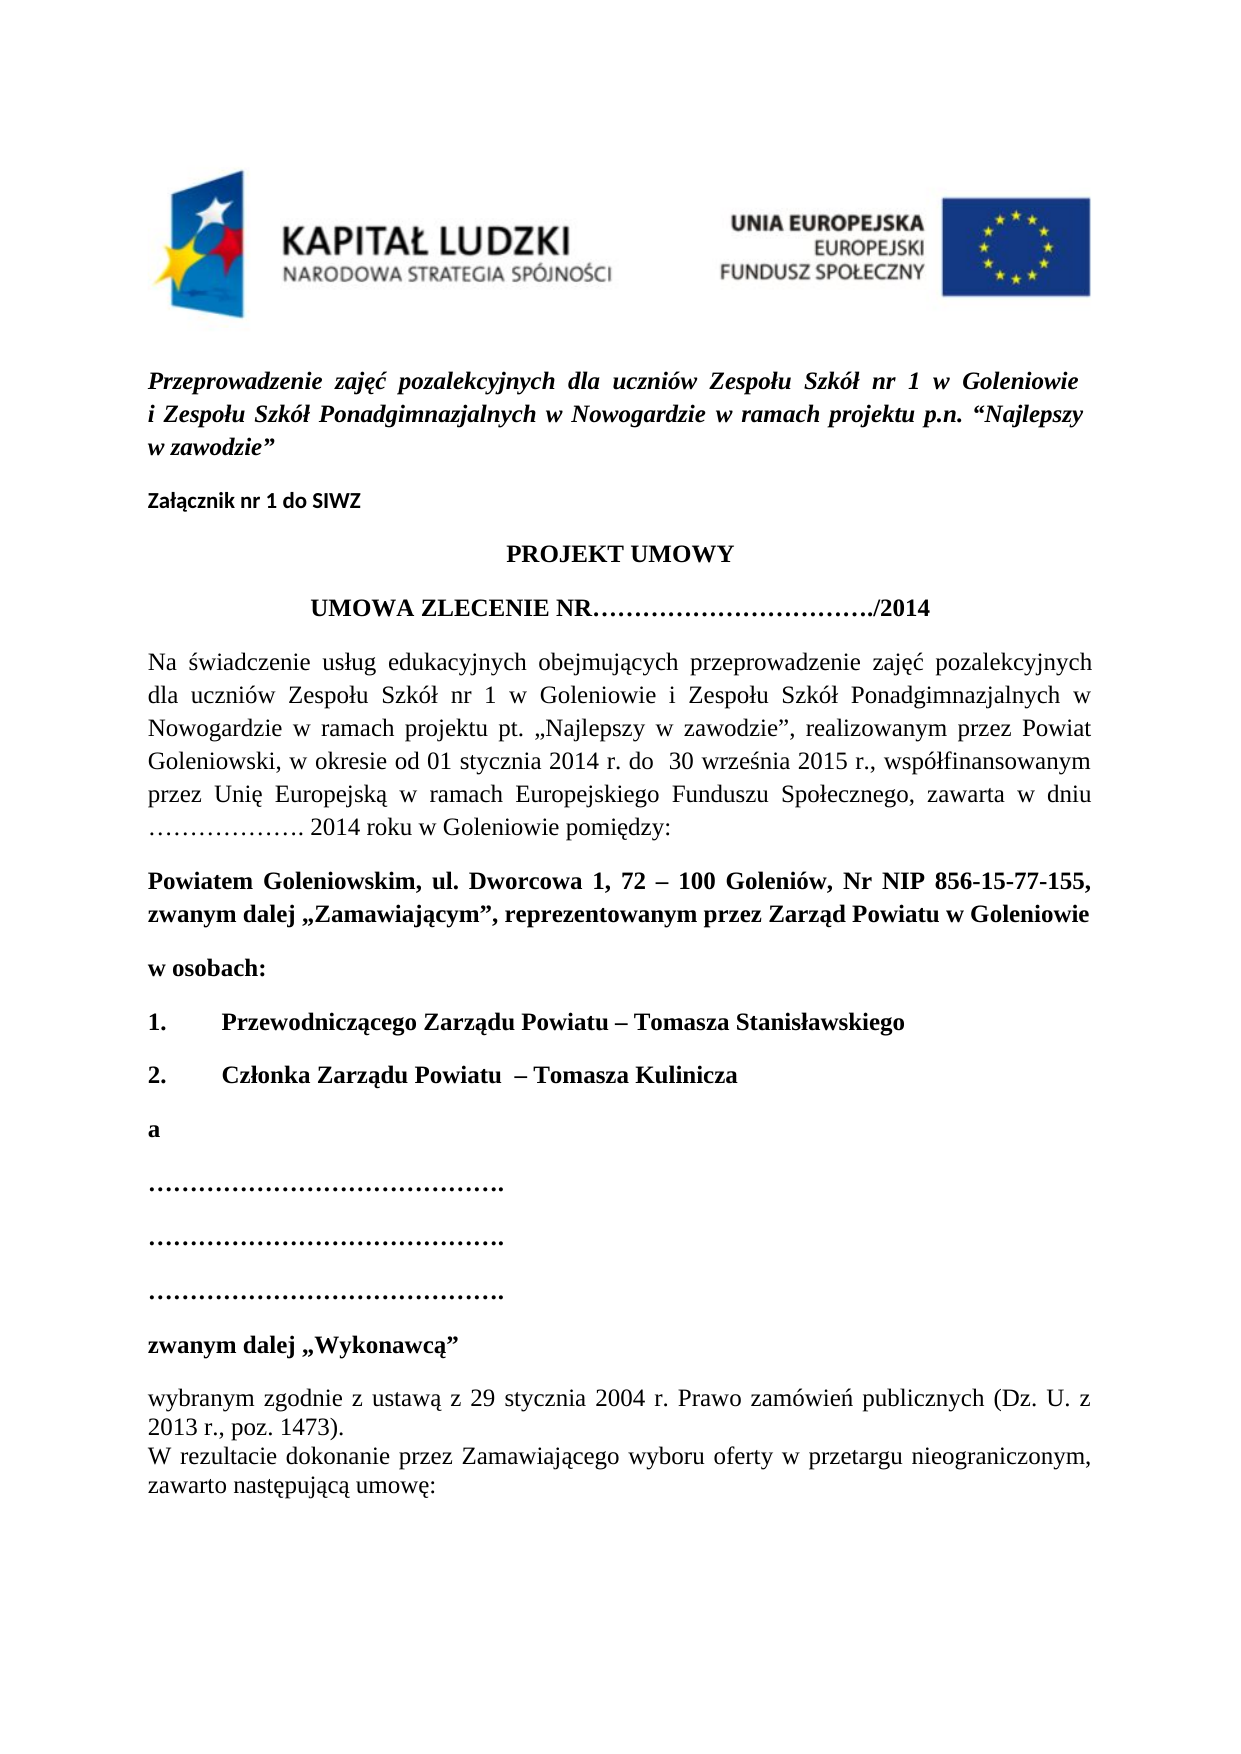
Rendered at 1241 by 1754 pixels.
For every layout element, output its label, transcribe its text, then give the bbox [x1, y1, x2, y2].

text Powiatem Goleniowskim, ul. Dworcowa 1, 72 – 100 Goleniów, Nr NIP 856-15-77-155, zwanym dalej „Zamawiającym”, reprezentowanym przez Zarząd Powiatu w Goleniowie [148, 866, 1093, 928]
text wybranym zgodnie z ustawą z 29 stycznia 2004 r. Prawo zamówień publicznych (Dz. U. z 2013 r., poz. 1473). [148, 1383, 1093, 1441]
text a [148, 1114, 1093, 1143]
text Na świadczenie usług edukacyjnych obejmujących przeprowadzenie zajęć pozalekcyjnych dla uczniów Zespołu Szkół nr 1 w Goleniowie i Zespołu Szkół Ponadgimnazjalnych w Nowogardzie w ramach projektu pt. „Najlepszy w zawodzie”, realizowanym przez Powiat Goleniowski, w okresie od 01 stycznia 2014 r. do 30 września 2015 r., współfinansowanym przez Unię Europejską w ramach Europejskiego Funduszu Społecznego, zawarta w dniu ………………. 2014 roku w Goleniowie pomiędzy: [148, 647, 1093, 841]
text W rezultacie dokonanie przez Zamawiającego wyboru oferty w przetargu nieograniczonym, zawarto następującą umowę: [148, 1441, 1093, 1498]
text ……………………………………. [148, 1168, 1093, 1197]
text Przeprowadzenie zajęć pozalekcyjnych dla uczniów Zespołu Szkół nr 1 w Goleniowie i Zespołu Szkół Ponadgimnazjalnych w Nowogardzie w ramach projektu p.n. “Najlepszy w zawodzie” [148, 366, 1093, 461]
text w osobach: [148, 953, 1093, 981]
text UMOWA ZLECENIE NR……………………………./2014 [148, 593, 1093, 622]
text ……………………………………. [148, 1222, 1093, 1251]
text PROJEKT UMOWY [148, 539, 1093, 568]
text Załącznik nr 1 do SIWZ [148, 486, 1093, 514]
text zwanym dalej „Wykonawcą” [148, 1330, 1093, 1358]
picture [147, 147, 1093, 342]
text 2. Członka Zarządu Powiatu – Tomasza Kulinicza [148, 1060, 1093, 1089]
text ……………………………………. [148, 1276, 1093, 1304]
text 1. Przewodniczącego Zarządu Powiatu – Tomasza Stanisławskiego [148, 1007, 1093, 1035]
